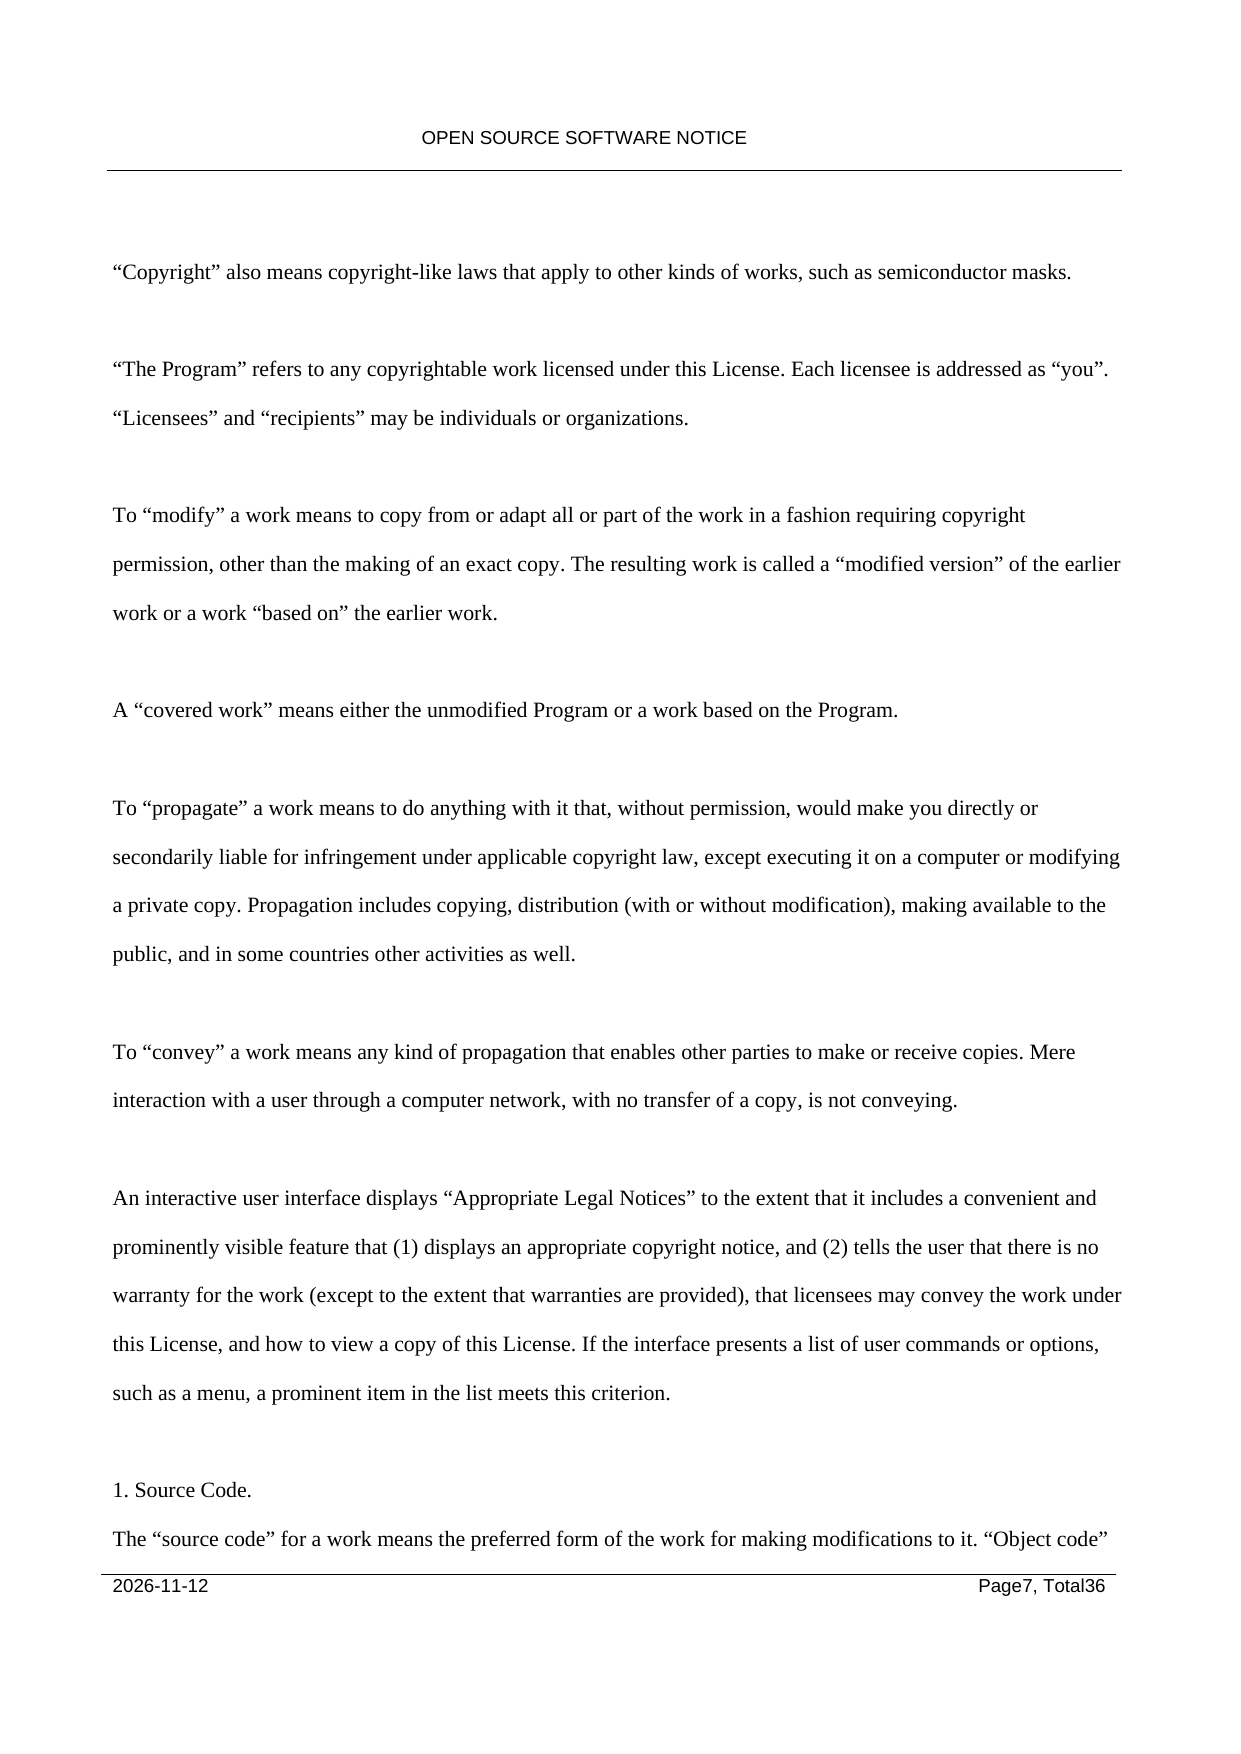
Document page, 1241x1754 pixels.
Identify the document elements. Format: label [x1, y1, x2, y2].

text [112, 206, 1128, 1555]
